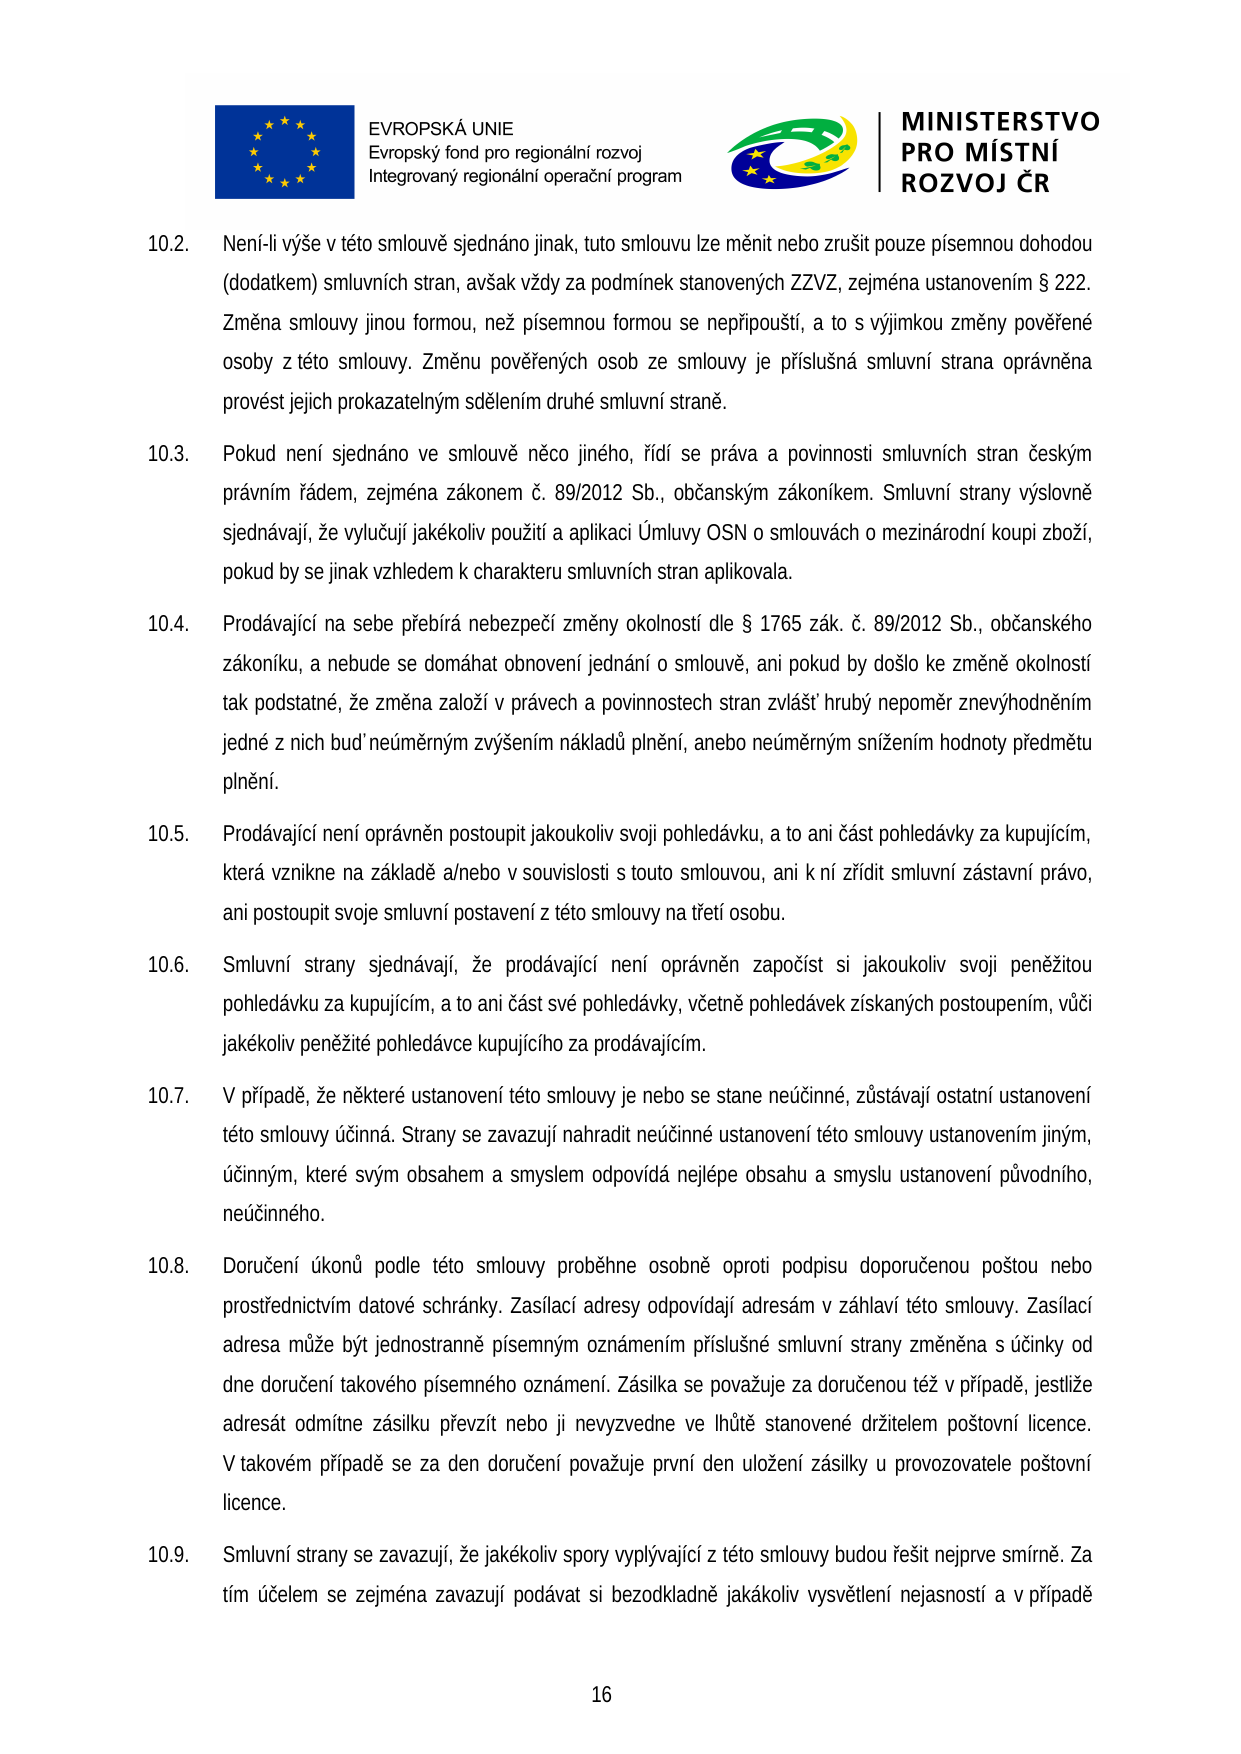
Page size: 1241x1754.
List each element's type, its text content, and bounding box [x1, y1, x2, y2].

list Prodávající není oprávněn postoupit jakoukoliv svoji pohledávku, a to ani část pohledávky za kupujícím, která vznikne na základě a/nebo v souvislosti s touto smlouvou, ani k ní zřídit smluvní zástavní právo, ani postoupit svoje smluvní postavení z této smlouvy na třetí osobu. [148, 820, 1093, 925]
list Pokud není sjednáno ve smlouvě něco jiného, řídí se práva a povinnosti smluvních stran českým právním řádem, zejména zákonem č. 89/2012 Sb., občanským zákoníkem. Smluvní strany výslovně sjednávají, že vylučují jakékoliv použití a aplikaci Úmluvy OSN o smlouvách o mezinárodní koupi zboží, pokud by se jinak vzhledem k charakteru smluvních stran aplikovala. [148, 439, 1093, 584]
list V případě, že některé ustanovení této smlouvy je nebo se stane neúčinné, zůstávají ostatní ustanovení této smlouvy účinná. Strany se zavazují nahradit neúčinné ustanovení této smlouvy ustanovením jiným, účinným, které svým obsahem a smyslem odpovídá nejlépe obsahu a smyslu ustanovení původního, neúčinného. [148, 1082, 1093, 1227]
picture [184, 73, 1130, 230]
list Prodávající na sebe přebírá nebezpečí změny okolností dle § 1765 zák. č. 89/2012 Sb., občanského zákoníku, a nebude se domáhat obnovení jednání o smlouvě, ani pokud by došlo ke změně okolností tak podstatné, že změna založí v právech a povinnostech stran zvlášť hrubý nepoměr znevýhodněním jedné z nich buď neúměrným zvýšením nákladů plnění, anebo neúměrným snížením hodnoty předmětu plnění. [148, 610, 1093, 794]
list Smluvní strany sjednávají, že prodávající není oprávněn započíst si jakoukoliv svoji peněžitou pohledávku za kupujícím, a to ani část své pohledávky, včetně pohledávek získaných postoupením, vůči jakékoliv peněžité pohledávce kupujícího za prodávajícím. [148, 951, 1093, 1056]
list Doručení úkonů podle této smlouvy proběhne osobně oproti podpisu doporučenou poštou nebo prostřednictvím datové schránky. Zasílací adresy odpovídají adresám v záhlaví této smlouvy. Zasílací adresa může být jednostranně písemným oznámením příslušné smluvní strany změněna s účinky od dne doručení takového písemného oznámení. Zásilka se považuje za doručenou též v případě, jestliže adresát odmítne zásilku převzít nebo ji nevyzvedne ve lhůtě stanovené držitelem poštovní licence. V takovém případě se za den doručení považuje první den uložení zásilky u provozovatele poštovní licence. [148, 1252, 1093, 1515]
list Není-li výše v této smlouvě sjednáno jinak, tuto smlouvu lze měnit nebo zrušit pouze písemnou dohodou (dodatkem) smluvních stran, avšak vždy za podmínek stanovených ZZVZ, zejména ustanovením § 222. Změna smlouvy jinou formou, než písemnou formou se nepřipouští, a to s výjimkou změny pověřené osoby z této smlouvy. Změnu pověřených osob ze smlouvy je příslušná smluvní strana oprávněna provést jejich prokazatelným sdělením druhé smluvní straně. [148, 230, 1093, 414]
